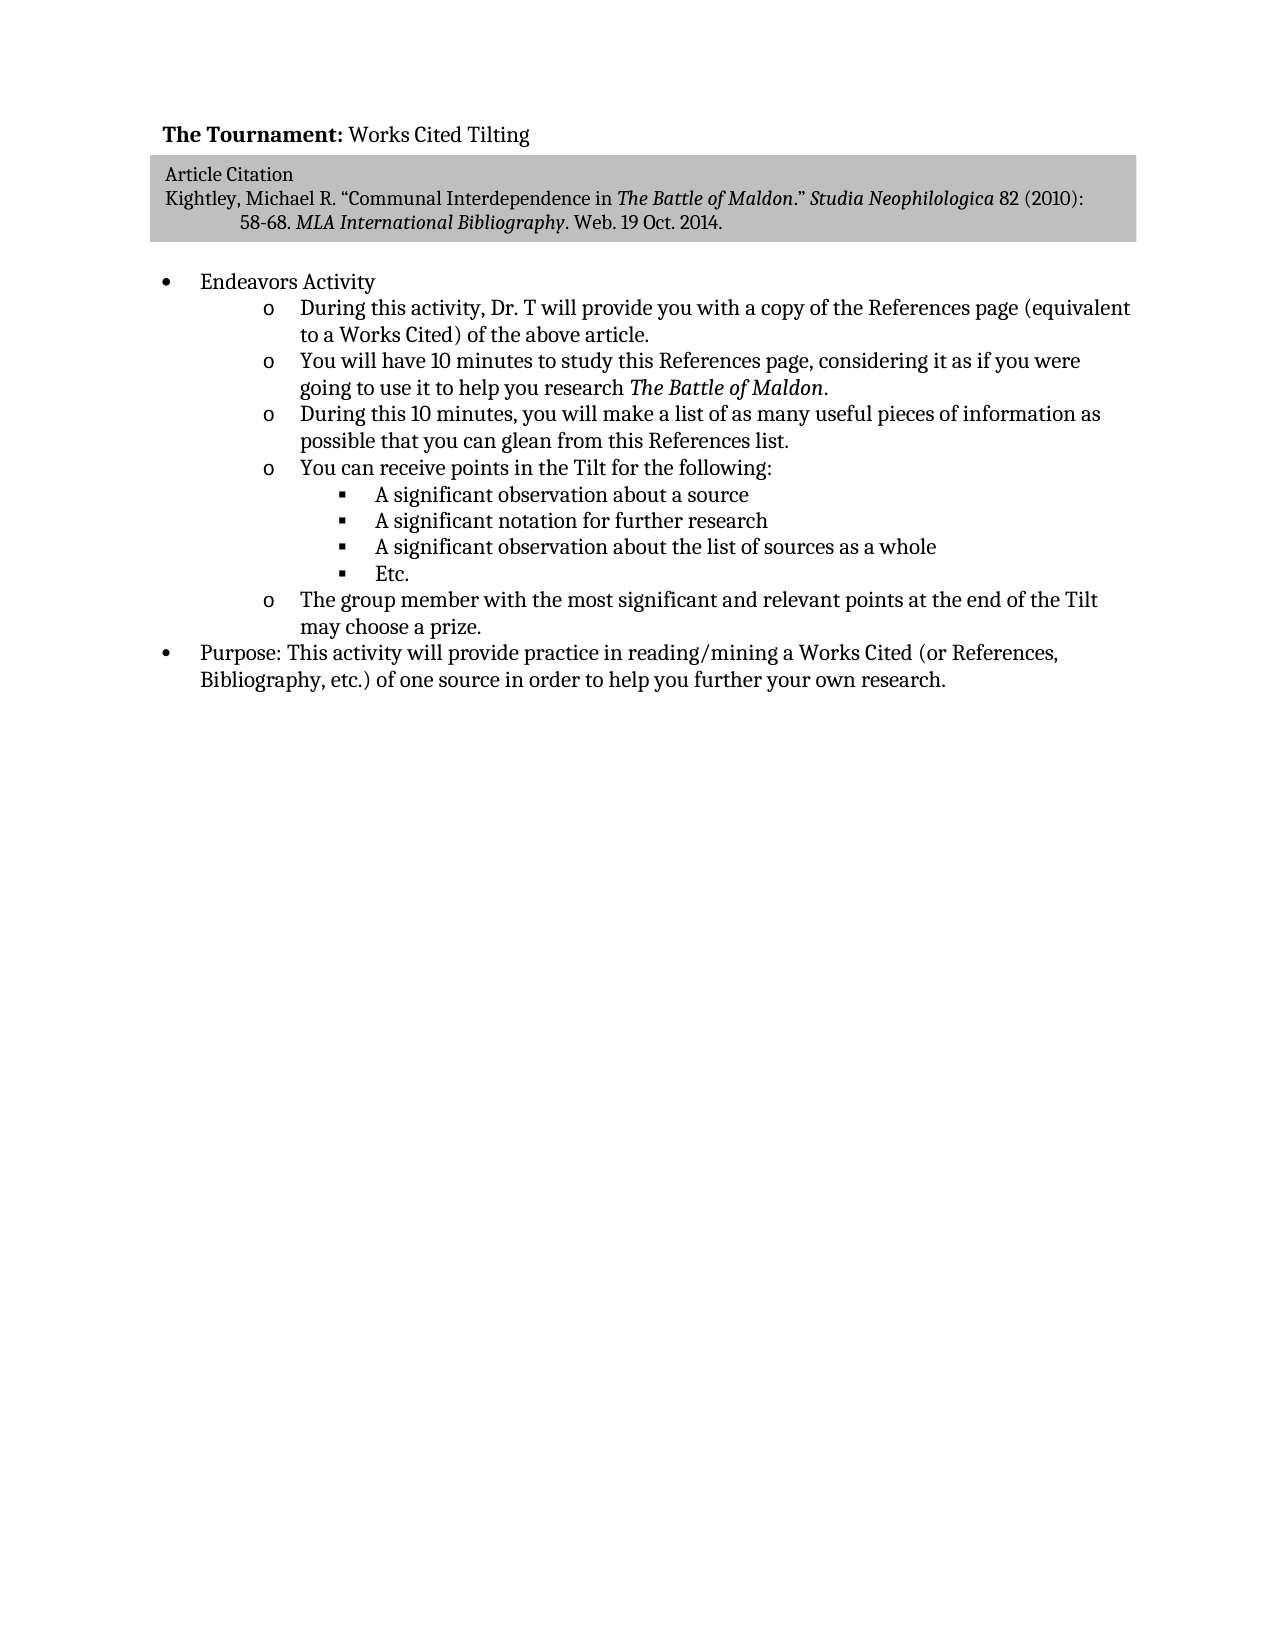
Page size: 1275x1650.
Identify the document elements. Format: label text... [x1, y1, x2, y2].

list A significant notation for further research [337, 508, 1134, 534]
list A significant observation about the list of sources as a whole [337, 534, 1134, 560]
list You can receive points in the Tilt for the following: [262, 454, 1134, 481]
list A significant observation about a source [337, 481, 1134, 508]
list The group member with the most significant and relevant points at the end of the Tilt may choose a prize. [262, 587, 1134, 640]
list During this 10 minutes, you will make a list of as many useful pieces of information as possible that you can glean from this References list. [262, 401, 1134, 454]
list You will have 10 minutes to study this References page, considering it as if you were going to use it to help you research The Battle of Maldon. [262, 348, 1134, 401]
text The Tournament: Works Cited Tilting [162, 122, 1134, 148]
list Endeavors Activity [162, 268, 1134, 295]
list Purpose: This activity will provide practice in reading/mining a Works Cited (or References, Bibliography, etc.) of one source in order to help you further your own research. [162, 640, 1134, 693]
list During this activity, Dr. T will provide you with a copy of the References page (equivalent to a Works Cited) of the above article. [262, 295, 1134, 348]
list Etc. [337, 560, 1134, 587]
